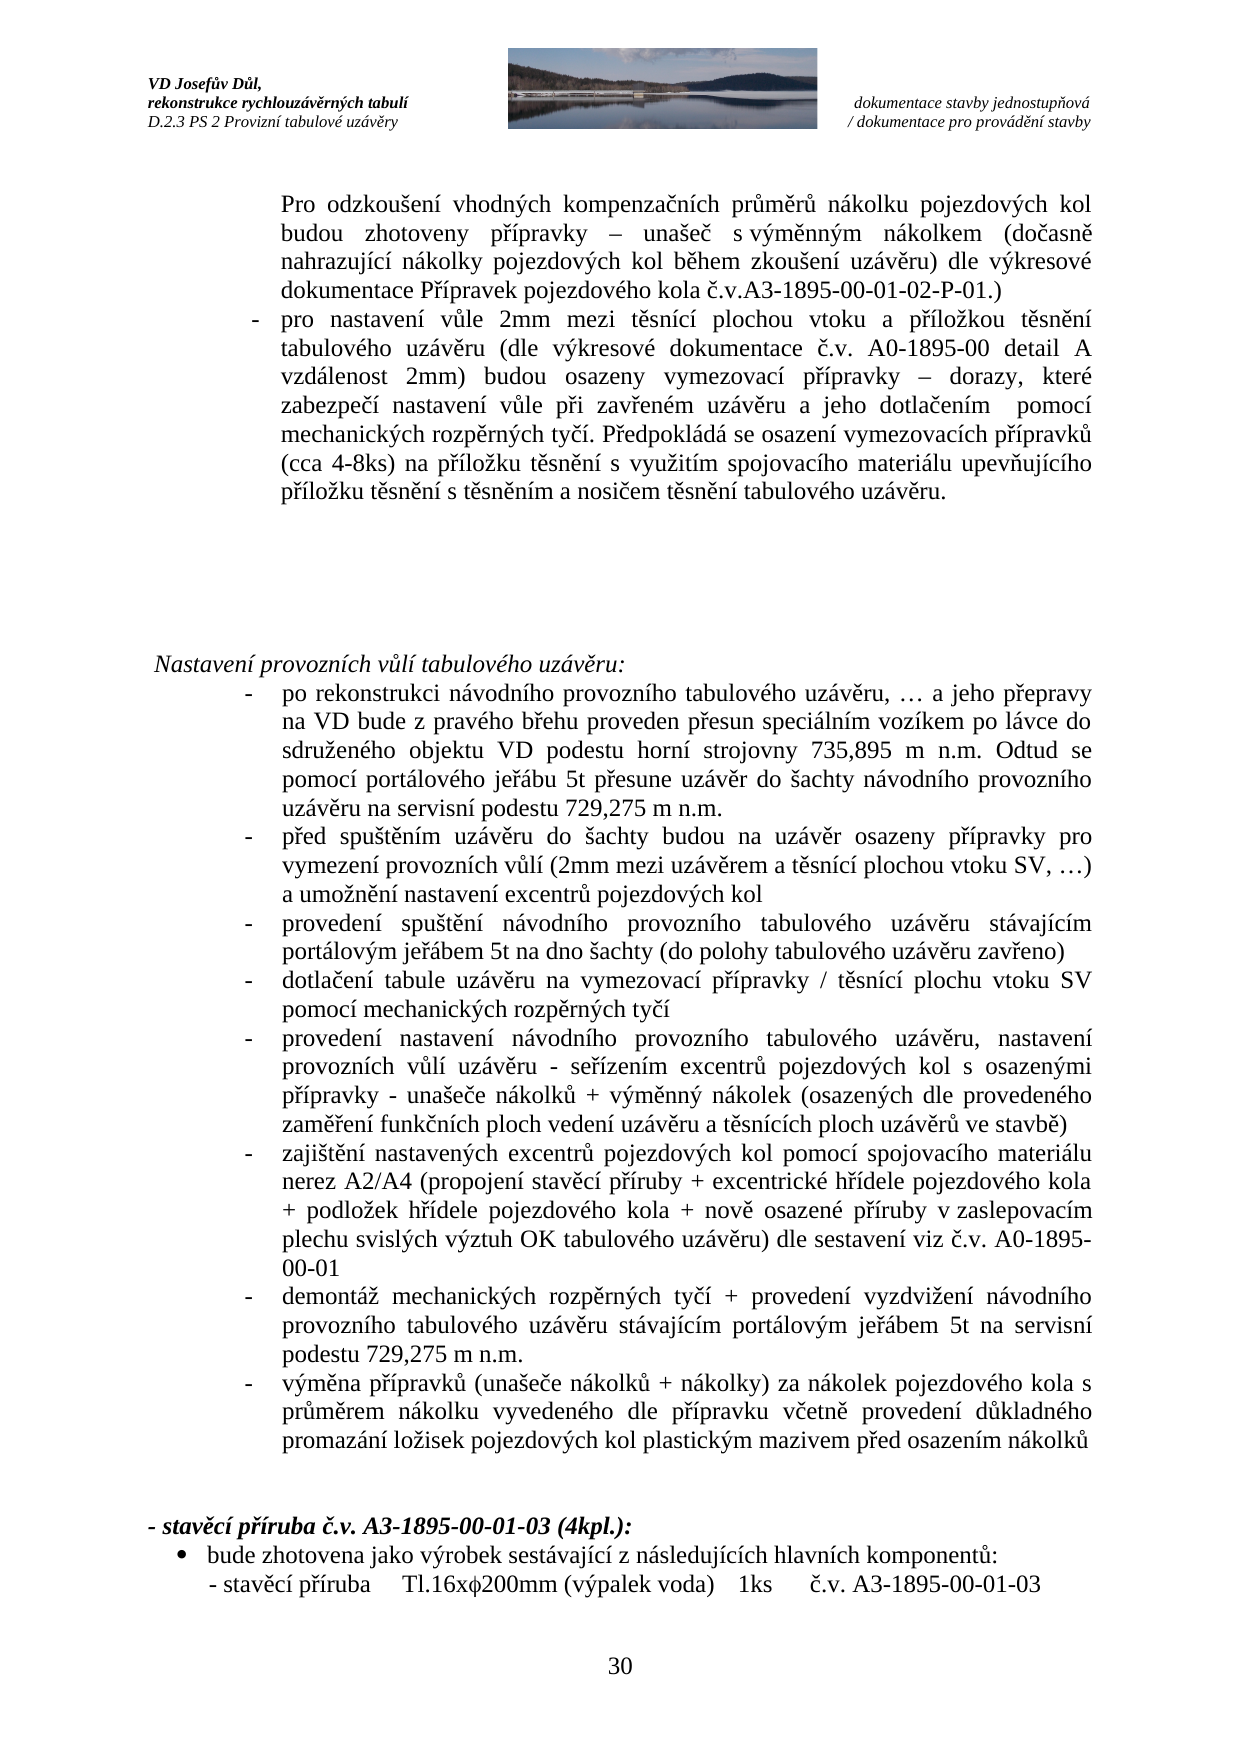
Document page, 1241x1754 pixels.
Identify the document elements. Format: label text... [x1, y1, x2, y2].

list před spuštěním uzávěru do šachty budou na uzávěr osazeny přípravky pro vymezení provozních vůlí (2mm mezi uzávěrem a těsnící plochou vtoku SV, …) a umožnění nastavení excentrů pojezdových kol [244, 821, 1092, 908]
list zajištění nastavených excentrů pojezdových kol pomocí spojovacího materiálu nerez A2/A4 (propojení stavěcí příruby + excentrické hřídele pojezdového kola + podložek hřídele pojezdového kola + nově osazené příruby v zaslepovacím plechu svislých výztuh OK tabulového uzávěru) dle sestavení viz č.v. A0-1895-00-01 [244, 1138, 1092, 1281]
picture [508, 48, 818, 129]
list - stavěcí příruba Tl.16x200mm (výpalek voda) 1ks č.v. A3-1895-00-01-03 [177, 1569, 1092, 1598]
list pro nastavení vůle 2mm mezi těsnící plochou vtoku a příložkou těsnění tabulového uzávěru (dle výkresové dokumentace č.v. A0-1895-00 detail A vzdálenost 2mm) budou osazeny vymezovací přípravky – dorazy, které zabezpečí nastavení vůle při zavřeném uzávěru a jeho dotlačením pomocí mechanických rozpěrných tyčí. Předpokládá se osazení vymezovacích přípravků (cca 4-8ks) na příložku těsnění s využitím spojovacího materiálu upevňujícího příložku těsnění s těsněním a nosičem těsnění tabulového uzávěru. [251, 304, 1092, 505]
text Nastavení provozních vůlí tabulového uzávěru: [148, 649, 1092, 678]
list demontáž mechanických rozpěrných tyčí + provedení vyzdvižení návodního provozního tabulového uzávěru stávajícím portálovým jeřábem 5t na servisní podestu 729,275 m n.m. [244, 1281, 1092, 1368]
list stavěcí příruba č.v. A3-1895-00-01-03 (4kpl.): [148, 1511, 1092, 1540]
list výměna přípravků (unašeče nákolků + nákolky) za nákolek pojezdového kola s průměrem nákolku vyvedeného dle přípravku včetně provedení důkladného promazání ložisek pojezdových kol plastickým mazivem před osazením nákolků [244, 1368, 1092, 1454]
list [251, 189, 1092, 304]
list provedení nastavení návodního provozního tabulového uzávěru, nastavení provozních vůlí uzávěru - seřízením excentrů pojezdových kol s osazenými přípravky - unašeče nákolků + výměnný nákolek (osazených dle provedeného zaměření funkčních ploch vedení uzávěru a těsnících ploch uzávěrů ve stavbě) [244, 1023, 1092, 1138]
list provedení spuštění návodního provozního tabulového uzávěru stávajícím portálovým jeřábem 5t na dno šachty (do polohy tabulového uzávěru zavřeno) [244, 908, 1092, 965]
list dotlačení tabule uzávěru na vymezovací přípravky / těsnící plochu vtoku SV pomocí mechanických rozpěrných tyčí [244, 965, 1092, 1023]
list po rekonstrukci návodního provozního tabulového uzávěru, … a jeho přepravy na VD bude z pravého břehu proveden přesun speciálním vozíkem po lávce do sdruženého objektu VD podestu horní strojovny 735,895 m n.m. Odtud se pomocí portálového jeřábu 5t přesune uzávěr do šachty návodního provozního uzávěru na servisní podestu 729,275 m n.m. [244, 678, 1092, 821]
list bude zhotovena jako výrobek sestávající z následujících hlavních komponentů: [177, 1540, 1092, 1569]
